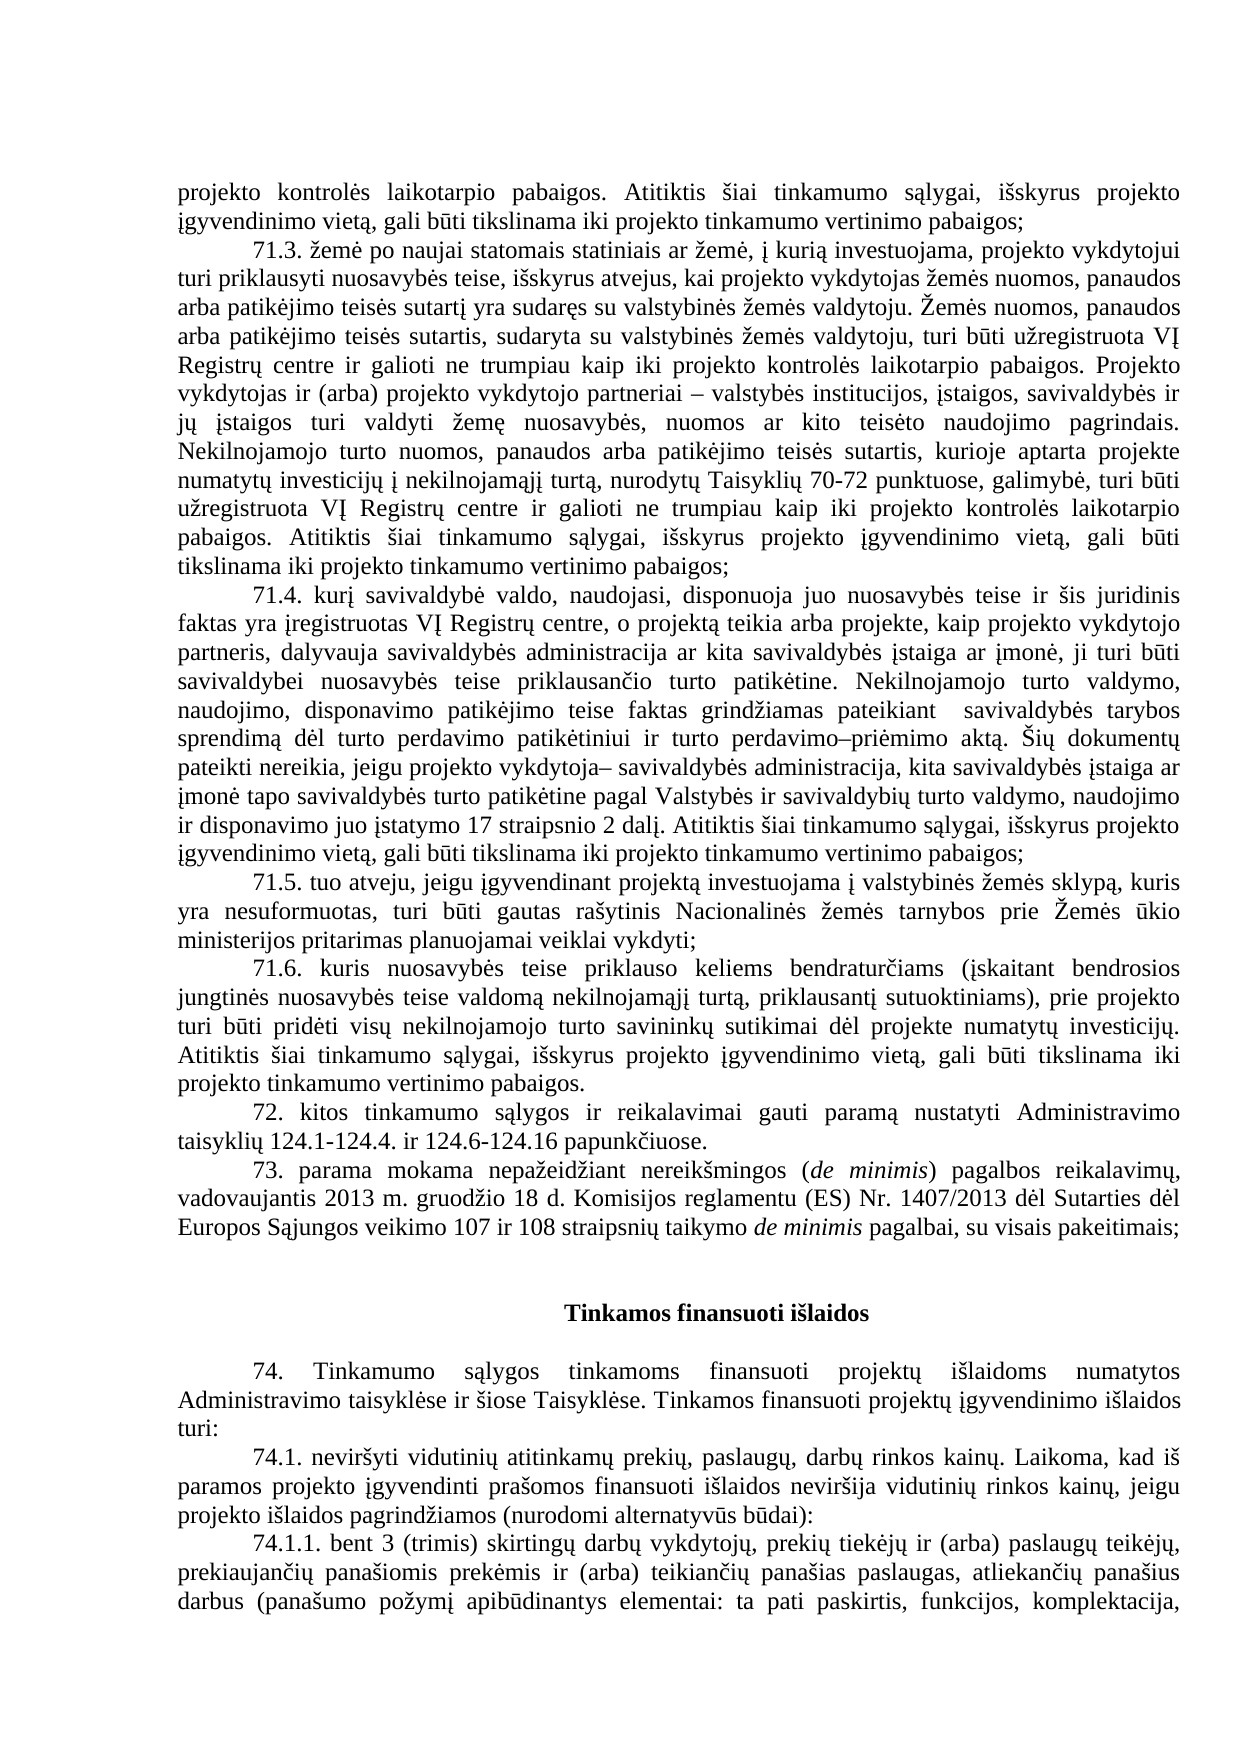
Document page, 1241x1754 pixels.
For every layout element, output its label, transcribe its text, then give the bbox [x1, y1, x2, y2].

text 71.3. žemė po naujai statomais statiniais ar žemė, į kurią investuojama, projekto vykdytojui turi priklausyti nuosavybės teise, išskyrus atvejus, kai projekto vykdytojas žemės nuomos, panaudos arba patikėjimo teisės sutartį yra sudaręs su valstybinės žemės valdytoju. Žemės nuomos, panaudos arba patikėjimo teisės sutartis, sudaryta su valstybinės žemės valdytoju, turi būti užregistruota VĮ Registrų centre ir galioti ne trumpiau kaip iki projekto kontrolės laikotarpio pabaigos. Projekto vykdytojas ir (arba) projekto vykdytojo partneriai – valstybės institucijos, įstaigos, savivaldybės ir jų įstaigos turi valdyti žemę nuosavybės, nuomos ar kito teisėto naudojimo pagrindais. Nekilnojamojo turto nuomos, panaudos arba patikėjimo teisės sutartis, kurioje aptarta projekte numatytų investicijų į nekilnojamąjį turtą, nurodytų Taisyklių 70-72 punktuose, galimybė, turi būti užregistruota VĮ Registrų centre ir galioti ne trumpiau kaip iki projekto kontrolės laikotarpio pabaigos. Atitiktis šiai tinkamumo sąlygai, išskyrus projekto įgyvendinimo vietą, gali būti tikslinama iki projekto tinkamumo vertinimo pabaigos; [177, 235, 1181, 580]
text 72. kitos tinkamumo sąlygos ir reikalavimai gauti paramą nustatyti Administravimo taisyklių 124.1-124.4. ir 124.6-124.16 papunkčiuose. [177, 1097, 1181, 1155]
text 74. Tinkamumo sąlygos tinkamoms finansuoti projektų išlaidoms numatytos Administravimo taisyklėse ir šiose Taisyklėse. Tinkamos finansuoti projektų įgyvendinimo išlaidos turi: [177, 1356, 1181, 1442]
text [177, 177, 1181, 235]
text 71.5. tuo atveju, jeigu įgyvendinant projektą investuojama į valstybinės žemės sklypą, kuris yra nesuformuotas, turi būti gautas rašytinis Nacionalinės žemės tarnybos prie Žemės ūkio ministerijos pritarimas planuojamai veiklai vykdyti; [177, 867, 1181, 953]
text 71.4. kurį savivaldybė valdo, naudojasi, disponuoja juo nuosavybės teise ir šis juridinis faktas yra įregistruotas VĮ Registrų centre, o projektą teikia arba projekte, kaip projekto vykdytojo partneris, dalyvauja savivaldybės administracija ar kita savivaldybės įstaiga ar įmonė, ji turi būti savivaldybei nuosavybės teise priklausančio turto patikėtine. Nekilnojamojo turto valdymo, naudojimo, disponavimo patikėjimo teise faktas grindžiamas pateikiant savivaldybės tarybos sprendimą dėl turto perdavimo patikėtiniui ir turto perdavimo–priėmimo aktą. Šių dokumentų pateikti nereikia, jeigu projekto vykdytoja– savivaldybės administracija, kita savivaldybės įstaiga ar įmonė tapo savivaldybės turto patikėtine pagal Valstybės ir savivaldybių turto valdymo, naudojimo ir disponavimo juo įstatymo 17 straipsnio 2 dalį. Atitiktis šiai tinkamumo sąlygai, išskyrus projekto įgyvendinimo vietą, gali būti tikslinama iki projekto tinkamumo vertinimo pabaigos; [177, 580, 1181, 867]
text 71.6. kuris nuosavybės teise priklauso keliems bendraturčiams (įskaitant bendrosios jungtinės nuosavybės teise valdomą nekilnojamąjį turtą, priklausantį sutuoktiniams), prie projekto turi būti pridėti visų nekilnojamojo turto savininkų sutikimai dėl projekte numatytų investicijų. Atitiktis šiai tinkamumo sąlygai, išskyrus projekto įgyvendinimo vietą, gali būti tikslinama iki projekto tinkamumo vertinimo pabaigos. [177, 953, 1181, 1097]
text 74.1. neviršyti vidutinių atitinkamų prekių, paslaugų, darbų rinkos kainų. Laikoma, kad iš paramos projekto įgyvendinti prašomos finansuoti išlaidos neviršija vidutinių rinkos kainų, jeigu projekto išlaidos pagrindžiamos (nurodomi alternatyvūs būdai): [177, 1442, 1181, 1528]
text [177, 1528, 1181, 1615]
list Tinkamos finansuoti išlaidos [177, 1298, 1181, 1327]
text 73. parama mokama nepažeidžiant nereikšmingos (de minimis) pagalbos reikalavimų, vadovaujantis 2013 m. gruodžio 18 d. Komisijos reglamentu (ES) Nr. 1407/2013 dėl Sutarties dėl Europos Sąjungos veikimo 107 ir 108 straipsnių taikymo de minimis pagalbai, su visais pakeitimais; [177, 1155, 1181, 1241]
